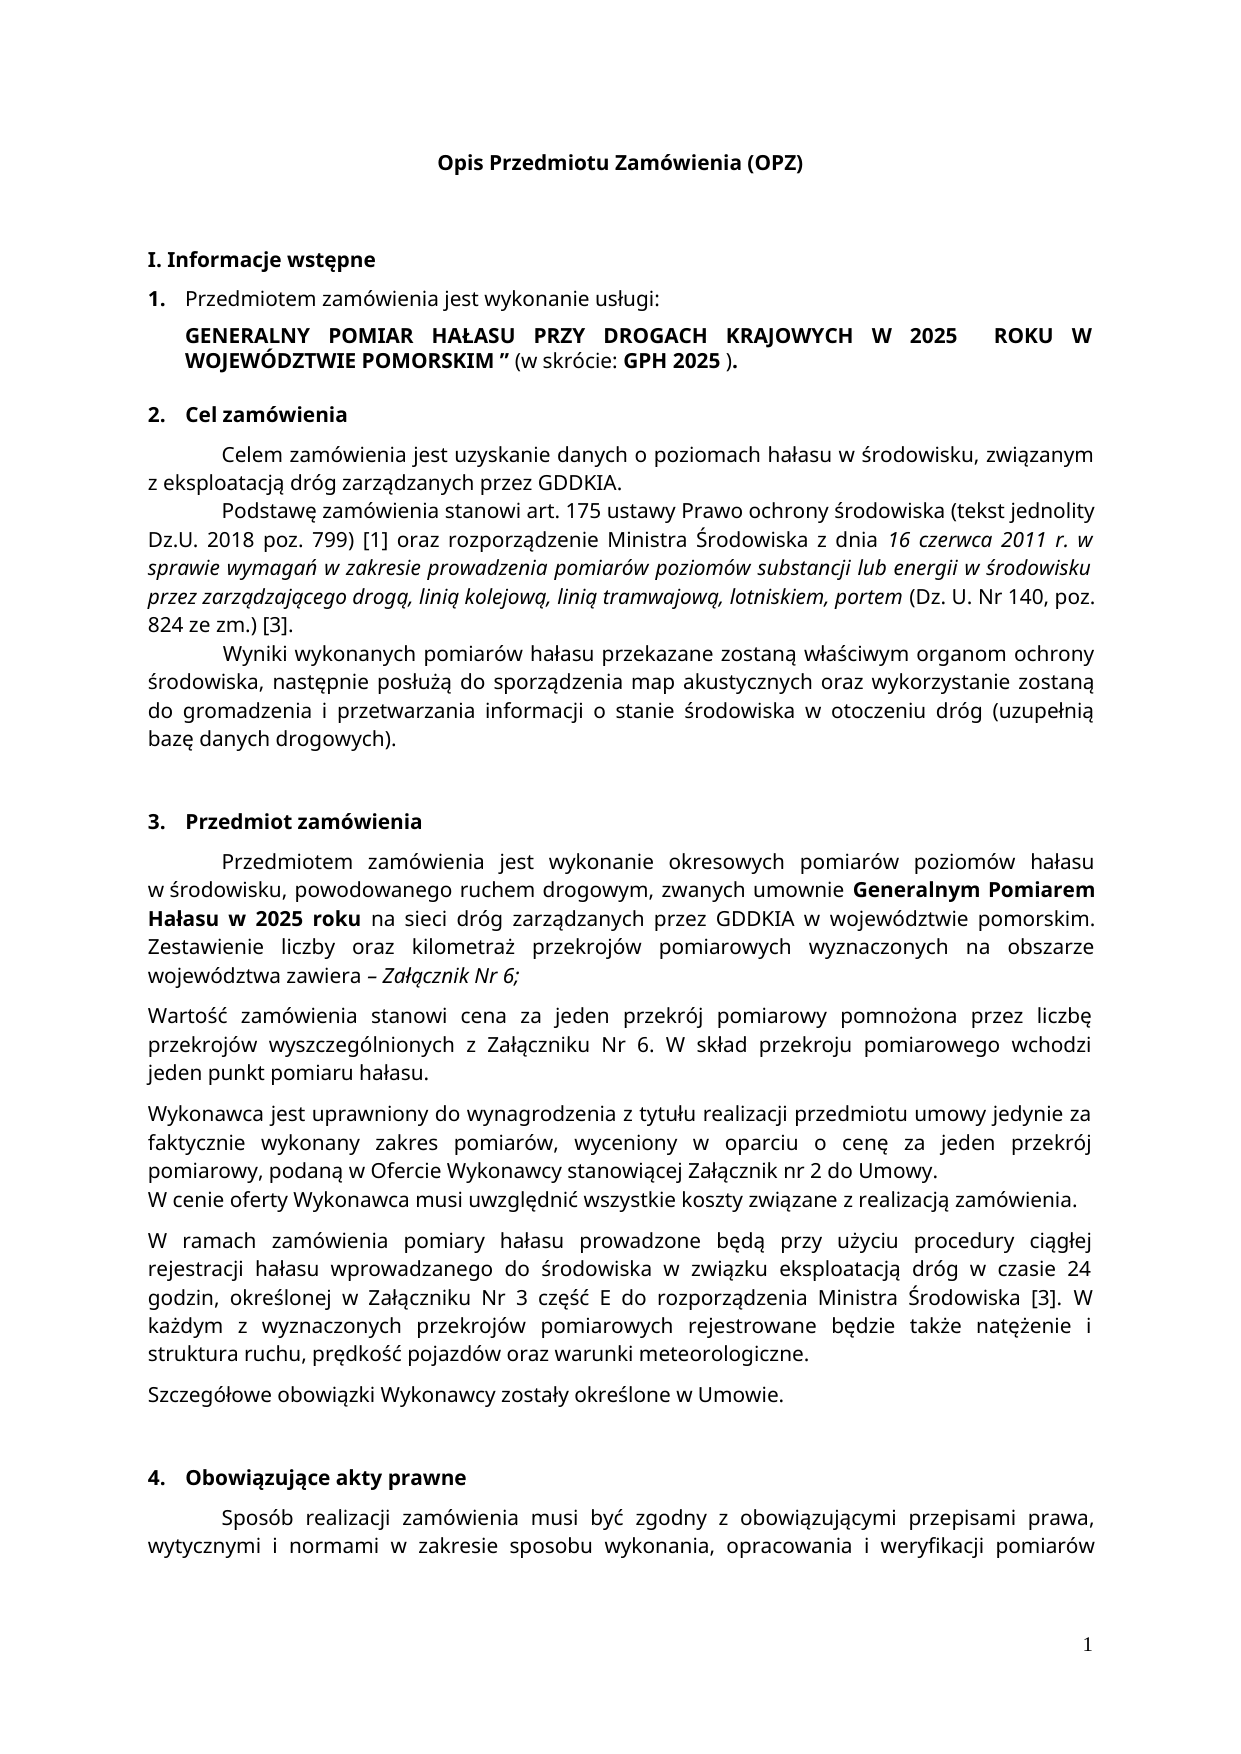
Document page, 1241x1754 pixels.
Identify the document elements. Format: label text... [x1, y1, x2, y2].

text W ramach zamówienia pomiary hałasu prowadzone będą przy użyciu procedury ciągłej rejestracji hałasu wprowadzanego do środowiska w związku eksploatacją dróg w czasie 24 godzin, określonej w Załączniku Nr 3 część E do rozporządzenia Ministra Środowiska [3]. W każdym z wyznaczonych przekrojów pomiarowych rejestrowane będzie także natężenie i struktura ruchu, prędkość pojazdów oraz warunki meteorologiczne. [148, 1226, 1093, 1368]
text Opis Przedmiotu Zamówienia (OPZ) [148, 148, 1093, 176]
text Wykonawca jest uprawniony do wynagrodzenia z tytułu realizacji przedmiotu umowy jedynie za faktycznie wykonany zakres pomiarów, wyceniony w oparciu o cenę za jeden przekrój pomiarowy, podaną w Ofercie Wykonawcy stanowiącej Załącznik nr 2 do Umowy. [148, 1099, 1093, 1185]
text Podstawę zamówienia stanowi art. 175 ustawy Prawo ochrony środowiska (tekst jednolity Dz.U. 2018 poz. 799) [1] oraz rozporządzenie Ministra Środowiska z dnia 16 czerwca 2011 r. w sprawie wymagań w zakresie prowadzenia pomiarów poziomów substancji lub energii w środowisku przez zarządzającego drogą, linią kolejową, linią tramwajową, lotniskiem, portem (Dz. U. Nr 140, poz. 824 ze zm.) [3]. [148, 497, 1095, 639]
list Cel zamówienia [148, 402, 1093, 427]
text W cenie oferty Wykonawca musi uwzględnić wszystkie koszty związane z realizacją zamówienia. [148, 1185, 1093, 1213]
list Obowiązujące akty prawne [148, 1466, 1093, 1491]
text Wyniki wykonanych pomiarów hałasu przekazane zostaną właściwym organom ochrony środowiska, następnie posłużą do sporządzenia map akustycznych oraz wykorzystanie zostaną do gromadzenia i przetwarzania informacji o stanie środowiska w otoczeniu dróg (uzupełnią bazę danych drogowych). [148, 639, 1095, 753]
list Przedmiotem zamówienia jest wykonanie usługi: [148, 286, 1093, 311]
text Szczegółowe obowiązki Wykonawcy zostały określone w Umowie. [148, 1380, 1093, 1409]
text Celem zamówienia jest uzyskanie danych o poziomach hałasu w środowisku, związanym z eksploatacją dróg zarządzanych przez GDDKIA. [148, 440, 1096, 497]
text I. Informacje wstępne [148, 245, 1189, 274]
text Przedmiotem zamówienia jest wykonanie okresowych pomiarów poziomów hałasu w środowisku, powodowanego ruchem drogowym, zwanych umownie Generalnym Pomiarem Hałasu w 2025 roku na sieci dróg zarządzanych przez GDDKIA w województwie pomorskim. Zestawienie liczby oraz kilometraż przekrojów pomiarowych wyznaczonych na obszarze województwa zawiera – Załącznik Nr 6; [148, 847, 1096, 989]
text GENERALNY POMIAR HAŁASU PRZY DROGACH KRAJOWYCH W 2025 ROKU W WOJEWÓDZTWIE POMORSKIM ” (w skrócie: GPH 2025 ). [185, 324, 1093, 374]
text Wartość zamówienia stanowi cena za jeden przekrój pomiarowy pomnożona przez liczbę przekrojów wyszczególnionych z Załączniku Nr 6. W skład przekroju pomiarowego wchodzi jeden punkt pomiaru hałasu. [148, 1002, 1093, 1087]
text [148, 1503, 1096, 1560]
list Przedmiot zamówienia [148, 809, 1093, 834]
